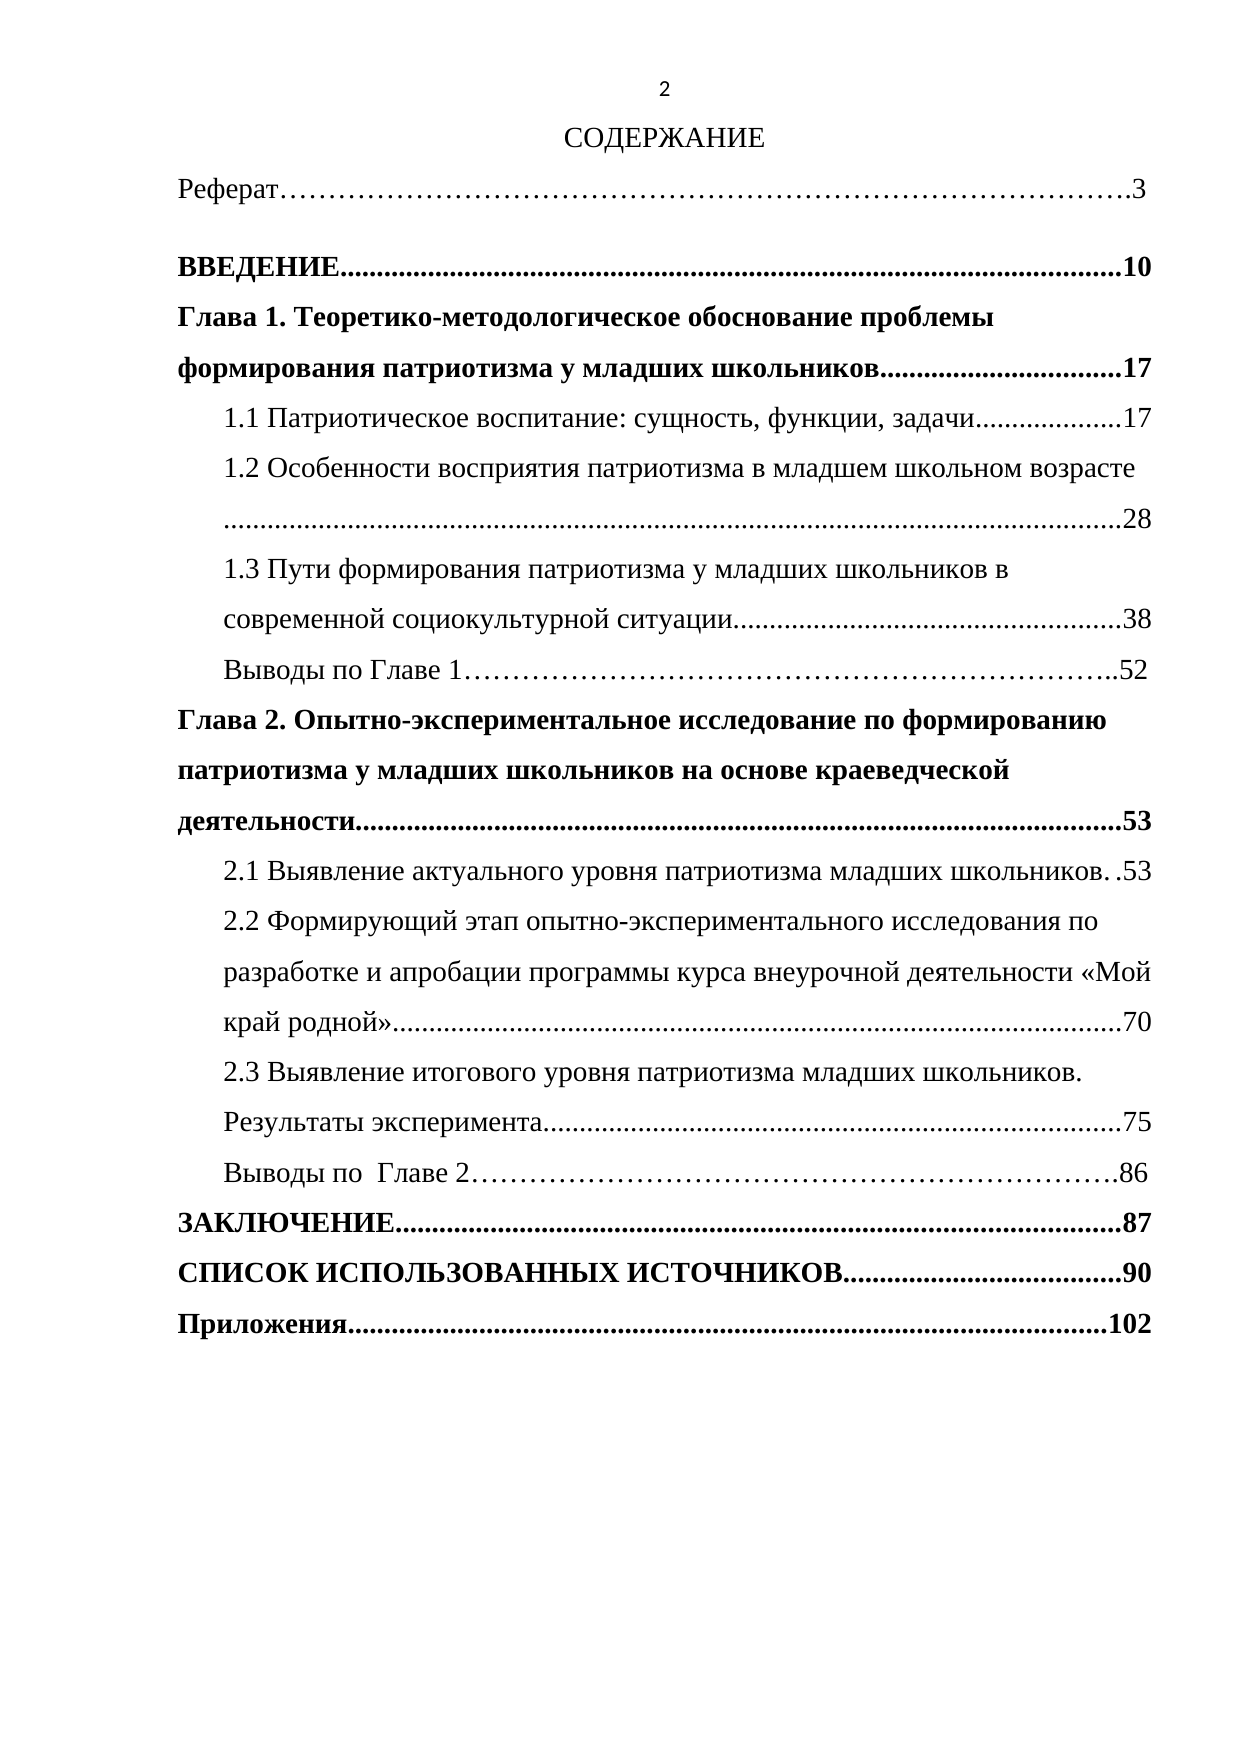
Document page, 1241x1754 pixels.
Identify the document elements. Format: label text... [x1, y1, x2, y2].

text Реферат…………………………………………………………………………….3 [177, 171, 1152, 204]
text СОДЕРЖАНИЕ [177, 121, 1152, 154]
